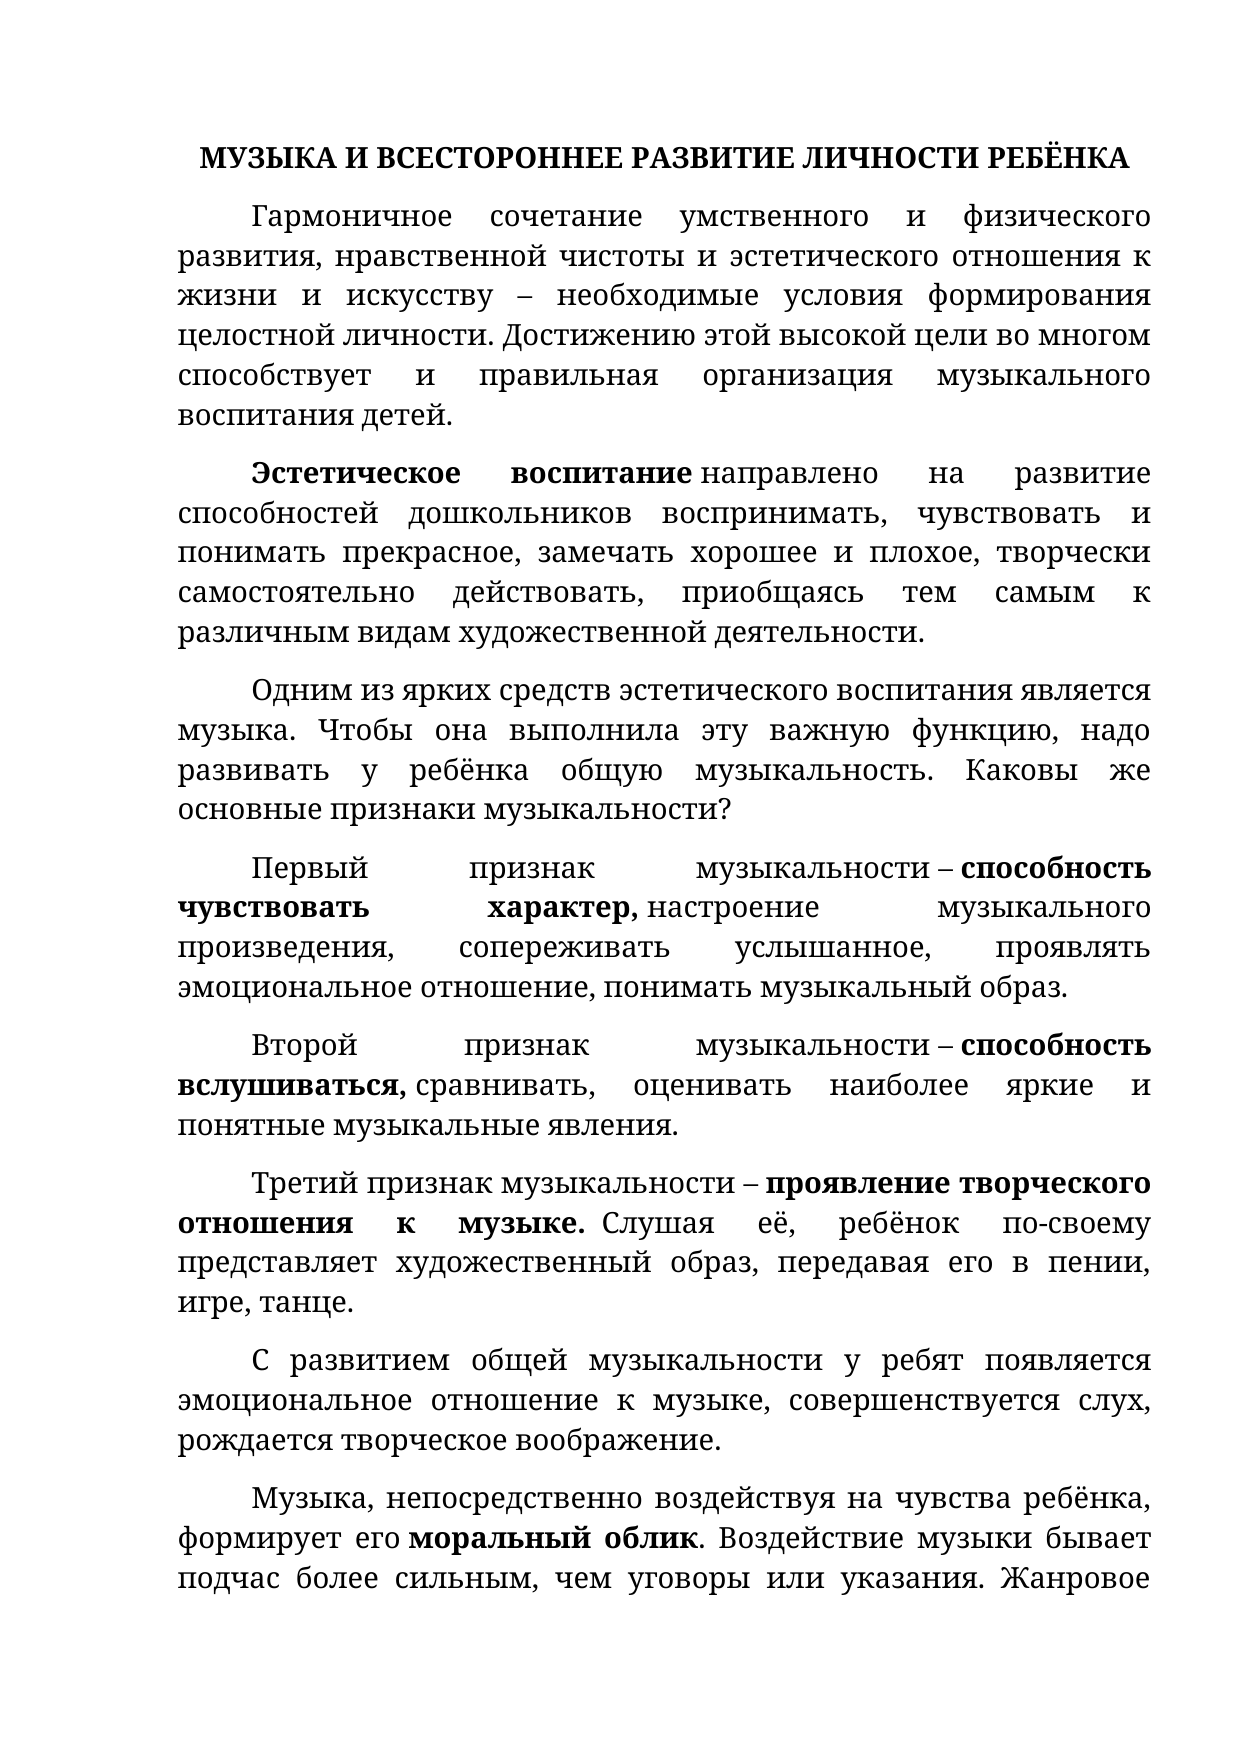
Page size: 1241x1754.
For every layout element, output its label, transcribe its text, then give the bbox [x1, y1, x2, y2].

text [177, 1477, 1152, 1597]
text Одним из ярких средств эстетического воспитания является музыка. Чтобы она выполнила эту важную функцию, надо развивать у ребёнка общую музыкальность. Каковы же основные признаки музыкальности? [177, 669, 1152, 828]
text Второй признак музыкальности – способность вслушиваться, сравнивать, оценивать наиболее яркие и понятные музыкальные явления. [177, 1024, 1152, 1143]
text Гармоничное сочетание умственного и физического развития, нравственной чистоты и эстетического отношения к жизни и искусству – необходимые условия формирования целостной личности. Достижению этой высокой цели во многом способствует и правильная организация музыкального воспитания детей. [177, 195, 1152, 433]
text Третий признак музыкальности – проявление творческого отношения к музыке. Слушая её, ребёнок по-своему представляет художественный образ, передавая его в пении, игре, танце. [177, 1162, 1152, 1321]
text С развитием общей музыкальности у ребят появляется эмоциональное отношение к музыке, совершенствуется слух, рождается творческое воображение. [177, 1340, 1152, 1459]
text Первый признак музыкальности – способность чувствовать характер, настроение музыкального произведения, сопереживать услышанное, проявлять эмоциональное отношение, понимать музыкальный образ. [177, 847, 1152, 1006]
text МУЗЫКА И ВСЕСТОРОННЕЕ РАЗВИТИЕ ЛИЧНОСТИ РЕБЁНКА [177, 137, 1152, 177]
text Эстетическое воспитание направлено на развитие способностей дошкольников воспринимать, чувствовать и понимать прекрасное, замечать хорошее и плохое, творчески самостоятельно действовать, приобщаясь тем самым к различным видам художественной деятельности. [177, 452, 1152, 651]
